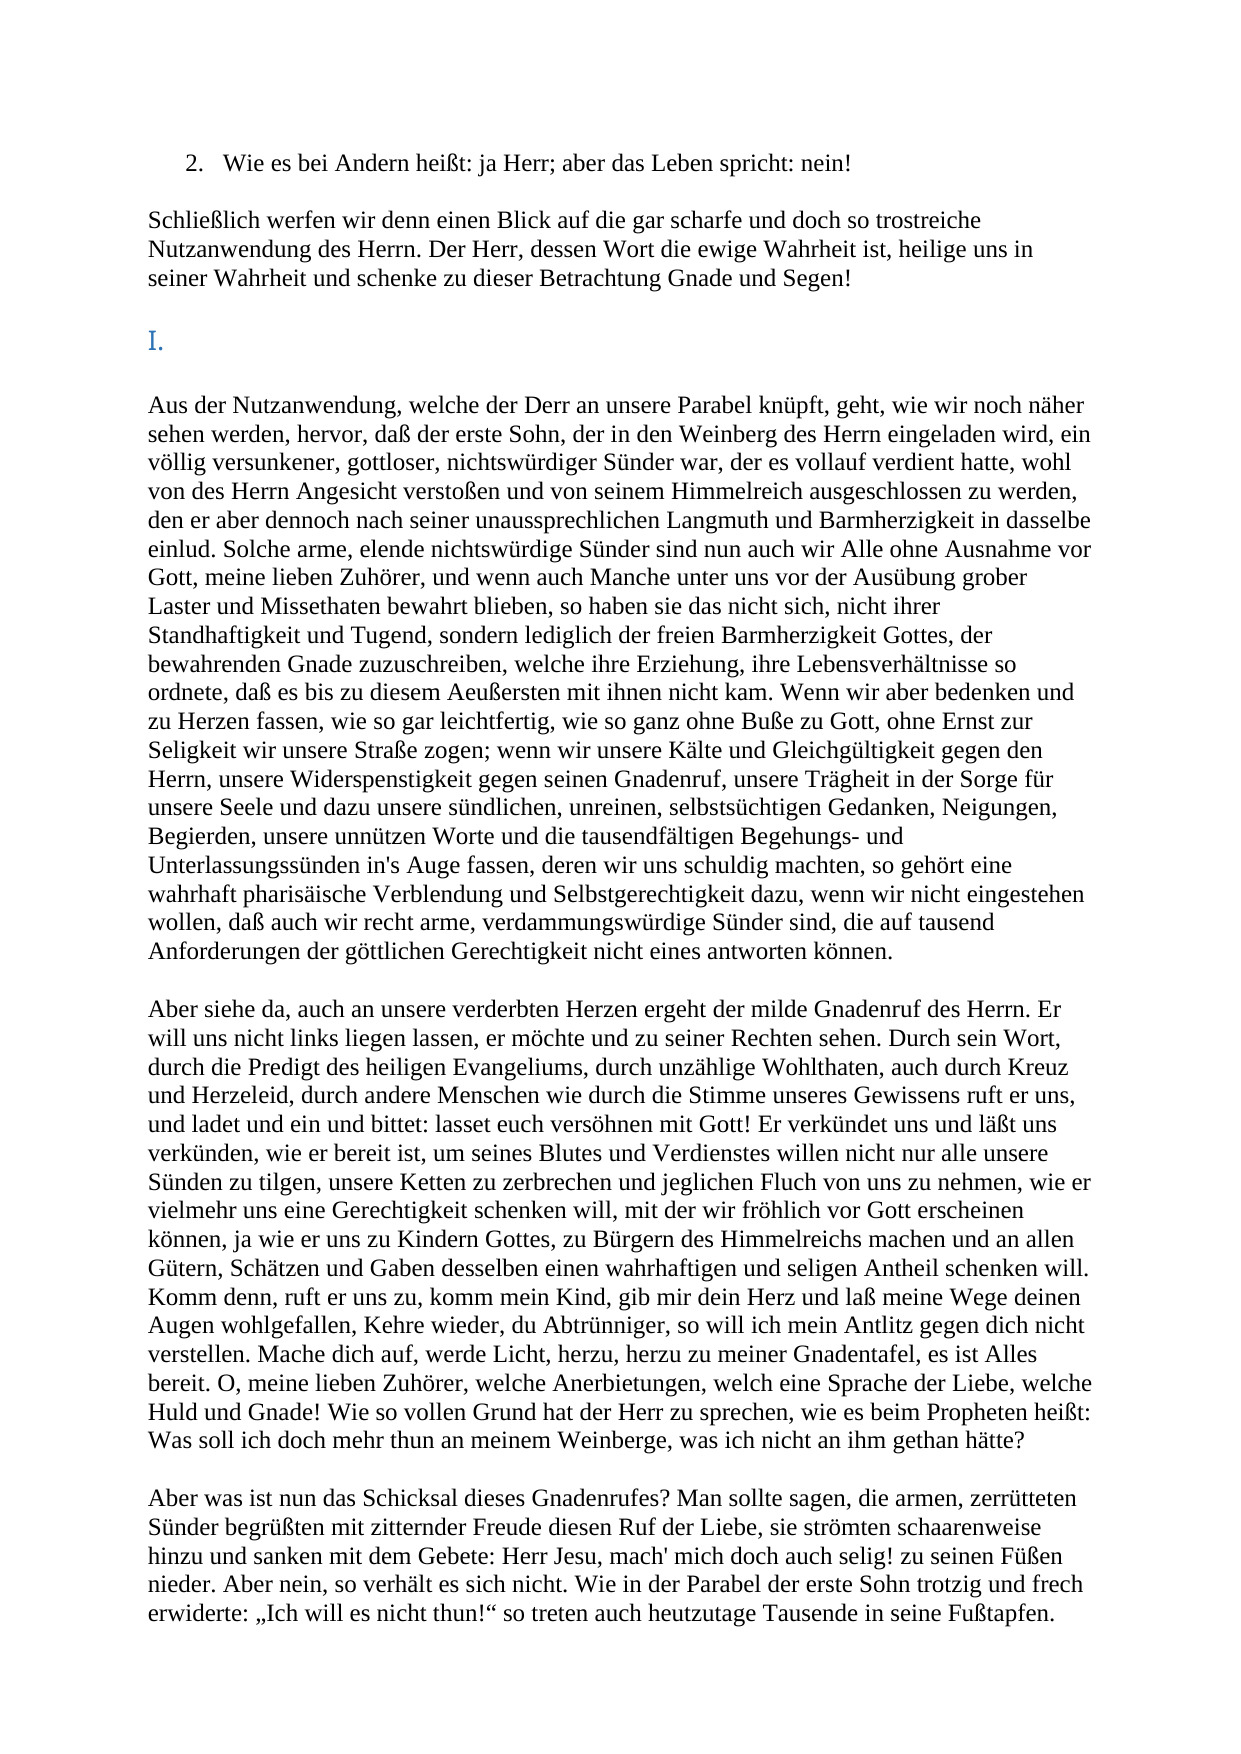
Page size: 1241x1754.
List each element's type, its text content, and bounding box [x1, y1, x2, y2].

text Schließlich werfen wir denn einen Blick auf die gar scharfe und doch so trostreiche Nutzanwendung des Herrn. Der Herr, dessen Wort die ewige Wahrheit ist, heilige uns in seiner Wahrheit und schenke zu dieser Betrachtung Gnade und Segen! [148, 206, 1093, 292]
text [148, 1483, 1093, 1627]
text Aus der Nutzanwendung, welche der Derr an unsere Parabel knüpft, geht, wie wir noch näher sehen werden, hervor, daß der erste Sohn, der in den Weinberg des Herrn eingeladen wird, ein völlig versunkener, gottloser, nichtswürdiger Sünder war, der es vollauf verdient hatte, wohl von des Herrn Angesicht verstoßen und von seinem Himmelreich ausgeschlossen zu werden, den er aber dennoch nach seiner unaussprechlichen Langmuth und Barmherzigkeit in dasselbe einlud. Solche arme, elende nichtswürdige Sünder sind nun auch wir Alle ohne Ausnahme vor Gott, meine lieben Zuhörer, und wenn auch Manche unter uns vor der Ausübung grober Laster und Missethaten bewahrt blieben, so haben sie das nicht sich, nicht ihrer Standhaftigkeit und Tugend, sondern lediglich der freien Barmherzigkeit Gottes, der bewahrenden Gnade zuzuschreiben, welche ihre Erziehung, ihre Lebensverhältnisse so ordnete, daß es bis zu diesem Aeußersten mit ihnen nicht kam. Wenn wir aber bedenken und zu Herzen fassen, wie so gar leichtfertig, wie so ganz ohne Buße zu Gott, ohne Ernst zur Seligkeit wir unsere Straße zogen; wenn wir unsere Kälte und Gleichgültigkeit gegen den Herrn, unsere Widerspenstigkeit gegen seinen Gnadenruf, unsere Trägheit in der Sorge für unsere Seele und dazu unsere sündlichen, unreinen, selbstsüchtigen Gedanken, Neigungen, Begierden, unsere unnützen Worte und die tausendfältigen Begehungs- und Unterlassungssünden in's Auge fassen, deren wir uns schuldig machten, so gehört eine wahrhaft pharisäische Verblendung und Selbstgerechtigkeit dazu, wenn wir nicht eingestehen wollen, daß auch wir recht arme, verdammungswürdige Sünder sind, die auf tausend Anforderungen der göttlichen Gerechtigkeit nicht eines antworten können. [148, 390, 1093, 965]
text Aber siehe da, auch an unsere verderbten Herzen ergeht der milde Gnadenruf des Herrn. Er will uns nicht links liegen lassen, er möchte und zu seiner Rechten sehen. Durch sein Wort, durch die Predigt des heiligen Evangeliums, durch unzählige Wohlthaten, auch durch Kreuz und Herzeleid, durch andere Menschen wie durch die Stimme unseres Gewissens ruft er uns, und ladet und ein und bittet: lasset euch versöhnen mit Gott! Er verkündet uns und läßt uns verkünden, wie er bereit ist, um seines Blutes und Verdienstes willen nicht nur alle unsere Sünden zu tilgen, unsere Ketten zu zerbrechen und jeglichen Fluch von uns zu nehmen, wie er vielmehr uns eine Gerechtigkeit schenken will, mit der wir fröhlich vor Gott erscheinen können, ja wie er uns zu Kindern Gottes, zu Bürgern des Himmelreichs machen und an allen Gütern, Schätzen und Gaben desselben einen wahrhaftigen und seligen Antheil schenken will. Komm denn, ruft er uns zu, komm mein Kind, gib mir dein Herz und laß meine Wege deinen Augen wohlgefallen, Kehre wieder, du Abtrünniger, so will ich mein Antlitz gegen dich nicht verstellen. Mache dich auf, werde Licht, herzu, herzu zu meiner Gnadentafel, es ist Alles bereit. O, meine lieben Zuhörer, welche Anerbietungen, welch eine Sprache der Liebe, welche Huld und Gnade! Wie so vollen Grund hat der Herr zu sprechen, wie es beim Propheten heißt: Was soll ich doch mehr thun an meinem Weinberge, was ich nicht an ihm gethan hätte? [148, 994, 1093, 1454]
subtitle I. [148, 321, 1093, 358]
list Wie es bei Andern heißt: ja Herr; aber das Leben spricht: nein! [185, 148, 1093, 176]
